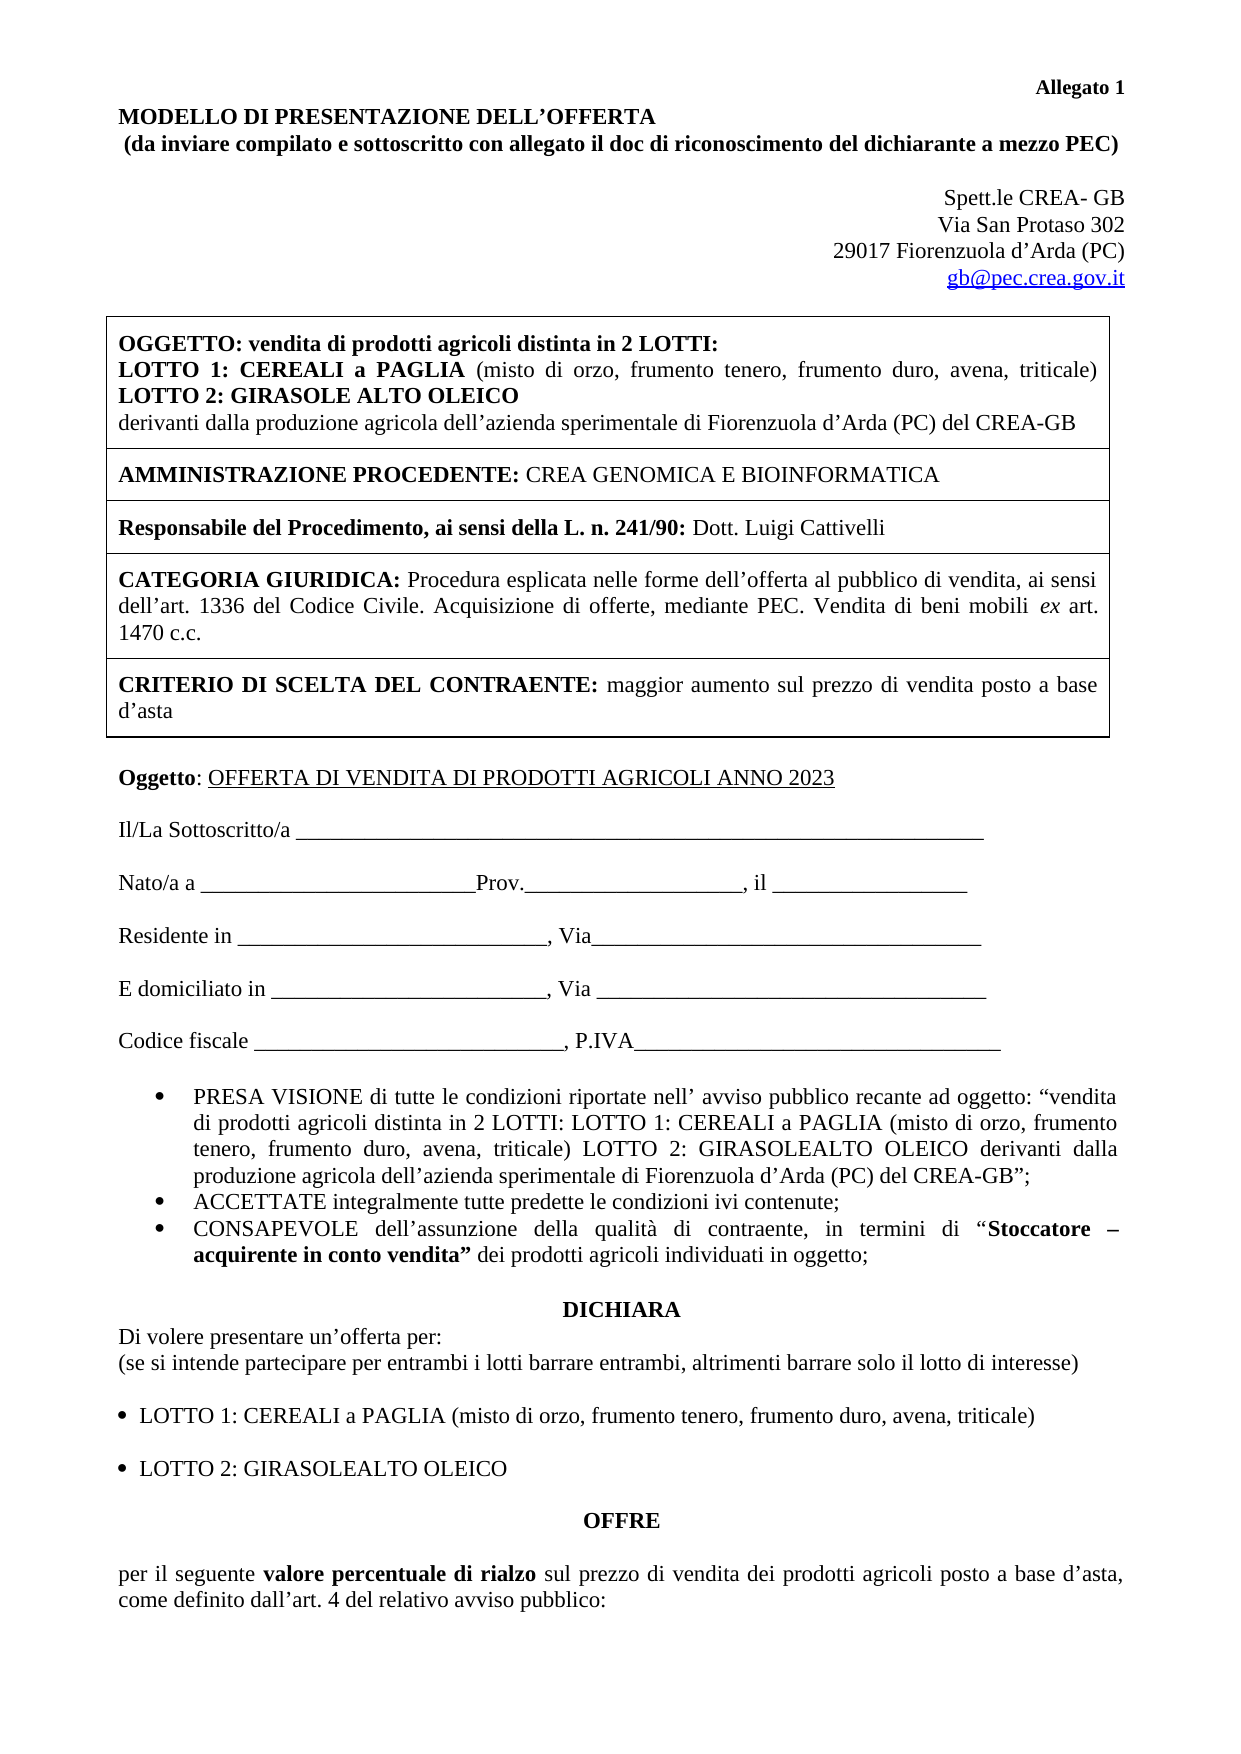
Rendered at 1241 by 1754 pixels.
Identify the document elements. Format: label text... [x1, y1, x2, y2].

table_cell CRITERIO DI SCELTA DEL CONTRAENTE: maggior aumento sul prezzo di vendita posto a base d’asta [107, 659, 1109, 736]
text LOTTO 1: CEREALI a PAGLIA (misto di orzo, frumento tenero, frumento duro, avena, triticale) [118, 1402, 1125, 1428]
text E domiciliato in ________________________, Via __________________________________ [118, 974, 1125, 1001]
text 29017 Fiorenzuola d’Arda (PC) [118, 237, 1125, 263]
table_header OGGETTO: vendita di prodotti agricoli distinta in 2 LOTTI: LOTTO 1: CEREALI a PAGLIA (misto di orzo, frumento tenero, frumento duro, avena, triticale) LOTTO 2: GIRASOLE ALTO OLEICO derivanti dalla produzione agricola dell’azienda sperimentale di Fiorenzuola d’Arda (PC) del CREA-GB [107, 317, 1109, 448]
text Di volere presentare un’offerta per: [118, 1323, 1125, 1349]
text Oggetto: OFFERTA DI VENDITA DI PRODOTTI AGRICOLI ANNO 2023 [118, 764, 1125, 790]
text OFFRE [118, 1507, 1125, 1534]
text Nato/a a ________________________Prov.___________________, il _________________ [118, 869, 1125, 896]
table_cell Responsabile del Procedimento, ai sensi della L. n. 241/90: Dott. Luigi Cattivelli [107, 501, 1109, 552]
text Codice fiscale ___________________________, P.IVA________________________________ [118, 1027, 1125, 1054]
list PRESA VISIONE di tutte le condizioni riportate nell’ avviso pubblico recante ad oggetto: “vendita di prodotti agricoli distinta in 2 LOTTI: LOTTO 1: CEREALI a PAGLIA (misto di orzo, frumento tenero, frumento duro, avena, triticale) LOTTO 2: GIRASOLEALTO OLEICO derivanti dalla produzione agricola dell’azienda sperimentale di Fiorenzuola d’Arda (PC) del CREA-GB”; [156, 1083, 1119, 1188]
text Residente in ___________________________, Via__________________________________ [118, 922, 1125, 948]
text Via San Protaso 302 [118, 211, 1125, 237]
list ACCETTATE integralmente tutte predette le condizioni ivi contenute; [156, 1188, 1119, 1214]
text (se si intende partecipare per entrambi i lotti barrare entrambi, altrimenti barrare solo il lotto di interesse) [118, 1349, 1125, 1376]
text per il seguente valore percentuale di rialzo sul prezzo di vendita dei prodotti agricoli posto a base d’asta, come definito dall’art. 4 del relativo avviso pubblico: [118, 1560, 1125, 1613]
text (da inviare compilato e sottoscritto con allegato il doc di riconoscimento del dichiarante a mezzo PEC) [118, 130, 1125, 156]
text Spett.le CREA- GB [118, 184, 1125, 211]
table_cell AMMINISTRAZIONE PROCEDENTE: CREA GENOMICA E BIOINFORMATICA [107, 449, 1109, 500]
text MODELLO DI PRESENTAZIONE DELL’OFFERTA [118, 103, 1125, 130]
text DICHIARA [118, 1296, 1125, 1323]
text Il/La Sottoscritto/a ____________________________________________________________ [118, 816, 1125, 843]
list CONSAPEVOLE dell’assunzione della qualità di contraente, in termini di “Stoccatore – acquirente in conto vendita” dei prodotti agricoli individuati in oggetto; [156, 1214, 1119, 1267]
text LOTTO 2: GIRASOLEALTO OLEICO [118, 1454, 1125, 1481]
table_cell CATEGORIA GIURIDICA: Procedura esplicata nelle forme dell’offerta al pubblico di vendita, ai sensi dell’art. 1336 del Codice Civile. Acquisizione di offerte, mediante PEC. Vendita di beni mobili ex art. 1470 c.c. [107, 554, 1109, 658]
text gb@pec.crea.gov.it [118, 263, 1125, 290]
